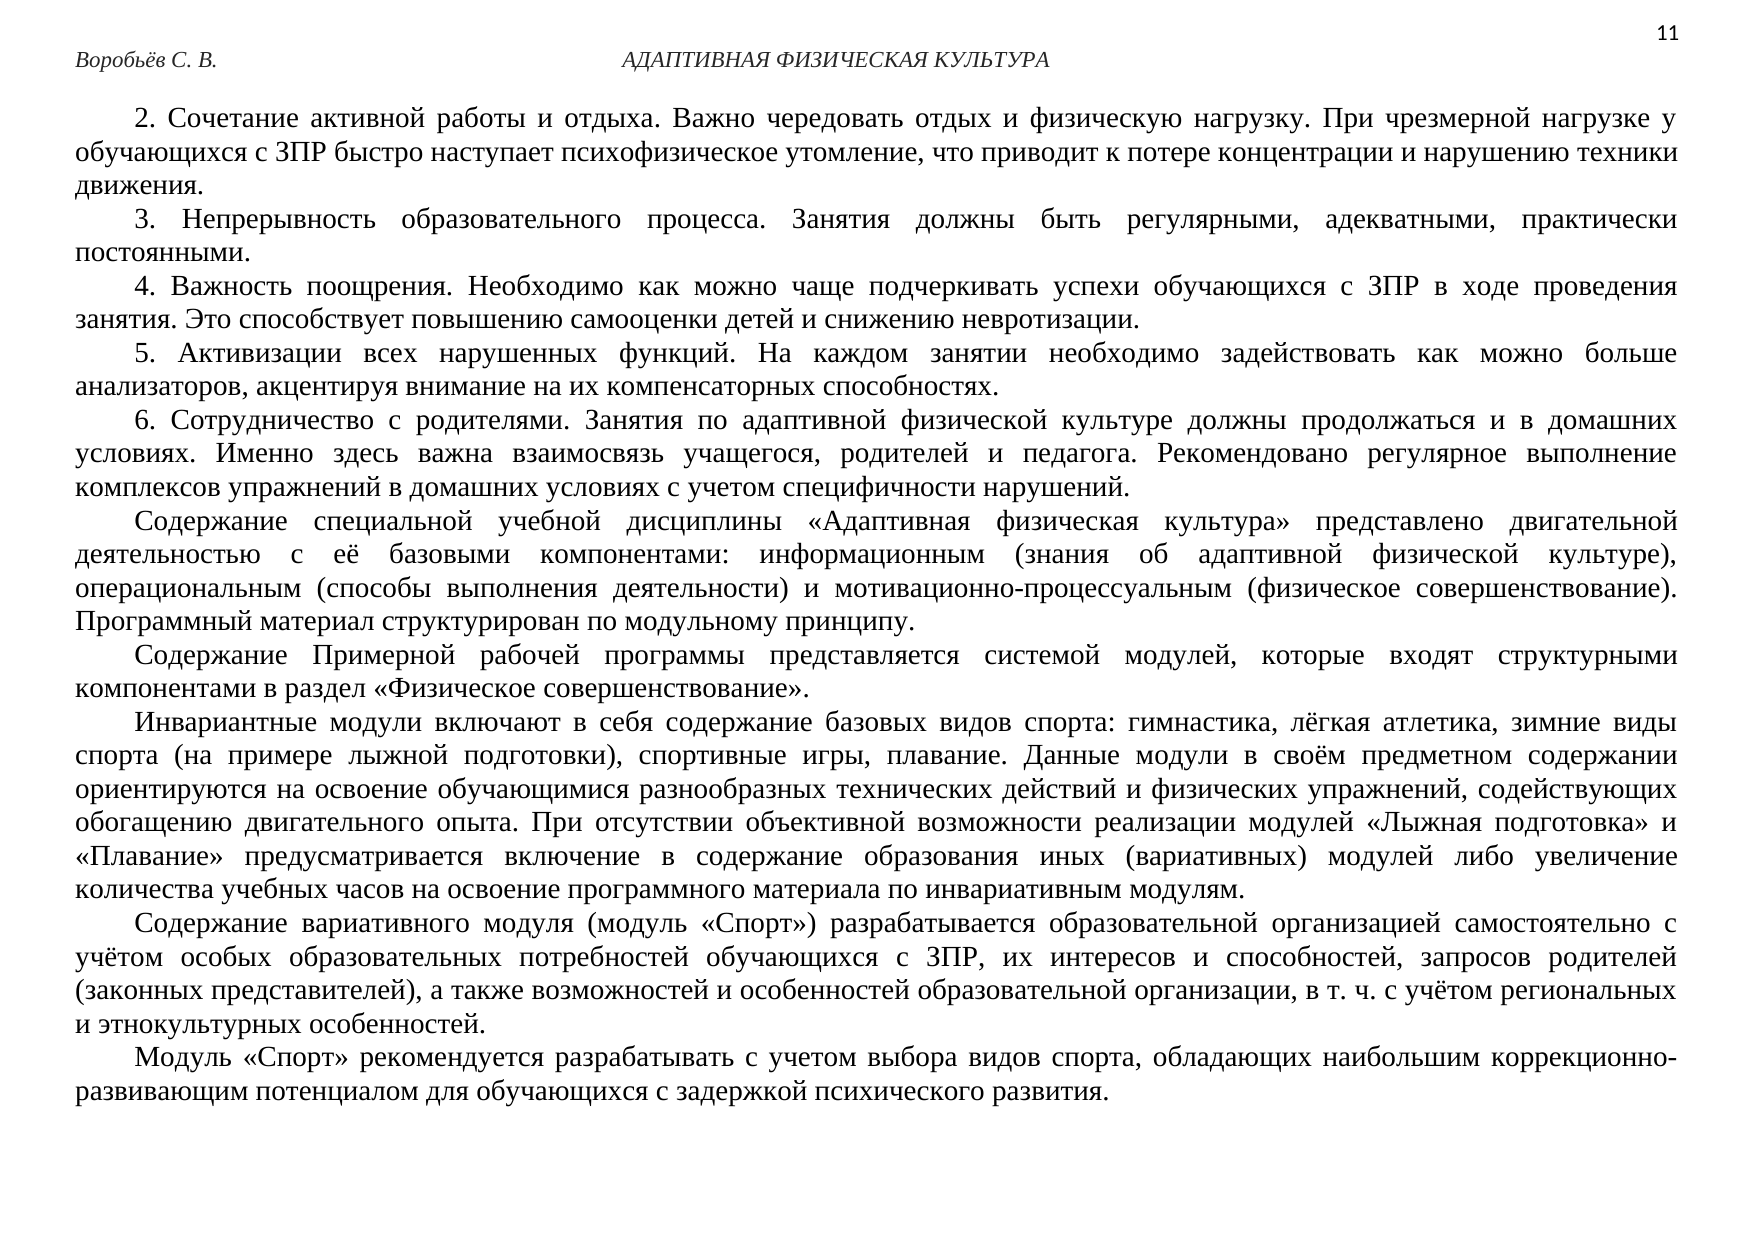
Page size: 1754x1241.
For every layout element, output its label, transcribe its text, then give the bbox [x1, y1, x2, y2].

text 6. Сотрудничество с родителями. Занятия по адаптивной физической культуре должны продолжаться и в домашних условиях. Именно здесь важна взаимосвязь учащегося, родителей и педагога. Рекомендовано регулярное выполнение комплексов упражнений в домашних условиях с учетом специфичности нарушений. [75, 402, 1679, 503]
text Содержание специальной учебной дисциплины «Адаптивная физическая культура» представлено двигательной деятельностью с её базовыми компонентами: информационным (знания об адаптивной физической культуре), операциональным (способы выполнения деятельности) и мотивационно-процессуальным (физическое совершенствование). Программный материал структурирован по модульному принципу. [75, 503, 1679, 637]
text Инвариантные модули включают в себя содержание базовых видов спорта: гимнастика, лёгкая атлетика, зимние виды спорта (на примере лыжной подготовки), спортивные игры, плавание. Данные модули в своём предметном содержании ориентируются на освоение обучающимися разнообразных технических действий и физических упражнений, содействующих обогащению двигательного опыта. При отсутствии объективной возможности реализации модулей «Лыжная подготовка» и «Плавание» предусматривается включение в содержание образования иных (вариативных) модулей либо увеличение количества учебных часов на освоение программного материала по инвариативным модулям. [75, 704, 1679, 905]
text 2. Сочетание активной работы и отдыха. Важно чередовать отдых и физическую нагрузку. При чрезмерной нагрузке у обучающихся с ЗПР быстро наступает психофизическое утомление, что приводит к потере концентрации и нарушению техники движения. [75, 100, 1679, 201]
text Содержание Примерной рабочей программы представляется системой модулей, которые входят структурными компонентами в раздел «Физическое совершенствование». [75, 637, 1679, 704]
text 5. Активизации всех нарушенных функций. На каждом занятии необходимо задействовать как можно больше анализаторов, акцентируя внимание на их компенсаторных способностях. [75, 335, 1679, 402]
text Содержание вариативного модуля (модуль «Спорт») разрабатывается образовательной организацией самостоятельно с учётом особых образовательных потребностей обучающихся с ЗПР, их интересов и способностей, запросов родителей (законных представителей), а также возможностей и особенностей образовательной организации, в т. ч. с учётом региональных и этнокультурных особенностей. [75, 905, 1679, 1039]
text 3. Непрерывность образовательного процесса. Занятия должны быть регулярными, адекватными, практически постоянными. [75, 201, 1679, 268]
text Модуль «Спорт» рекомендуется разрабатывать с учетом выбора видов спорта, обладающих наибольшим коррекционно-развивающим потенциалом для обучающихся с задержкой психического развития. [75, 1039, 1679, 1106]
text 4. Важность поощрения. Необходимо как можно чаще подчеркивать успехи обучающихся с ЗПР в ходе проведения занятия. Это способствует повышению самооценки детей и снижению невротизации. [75, 268, 1679, 335]
